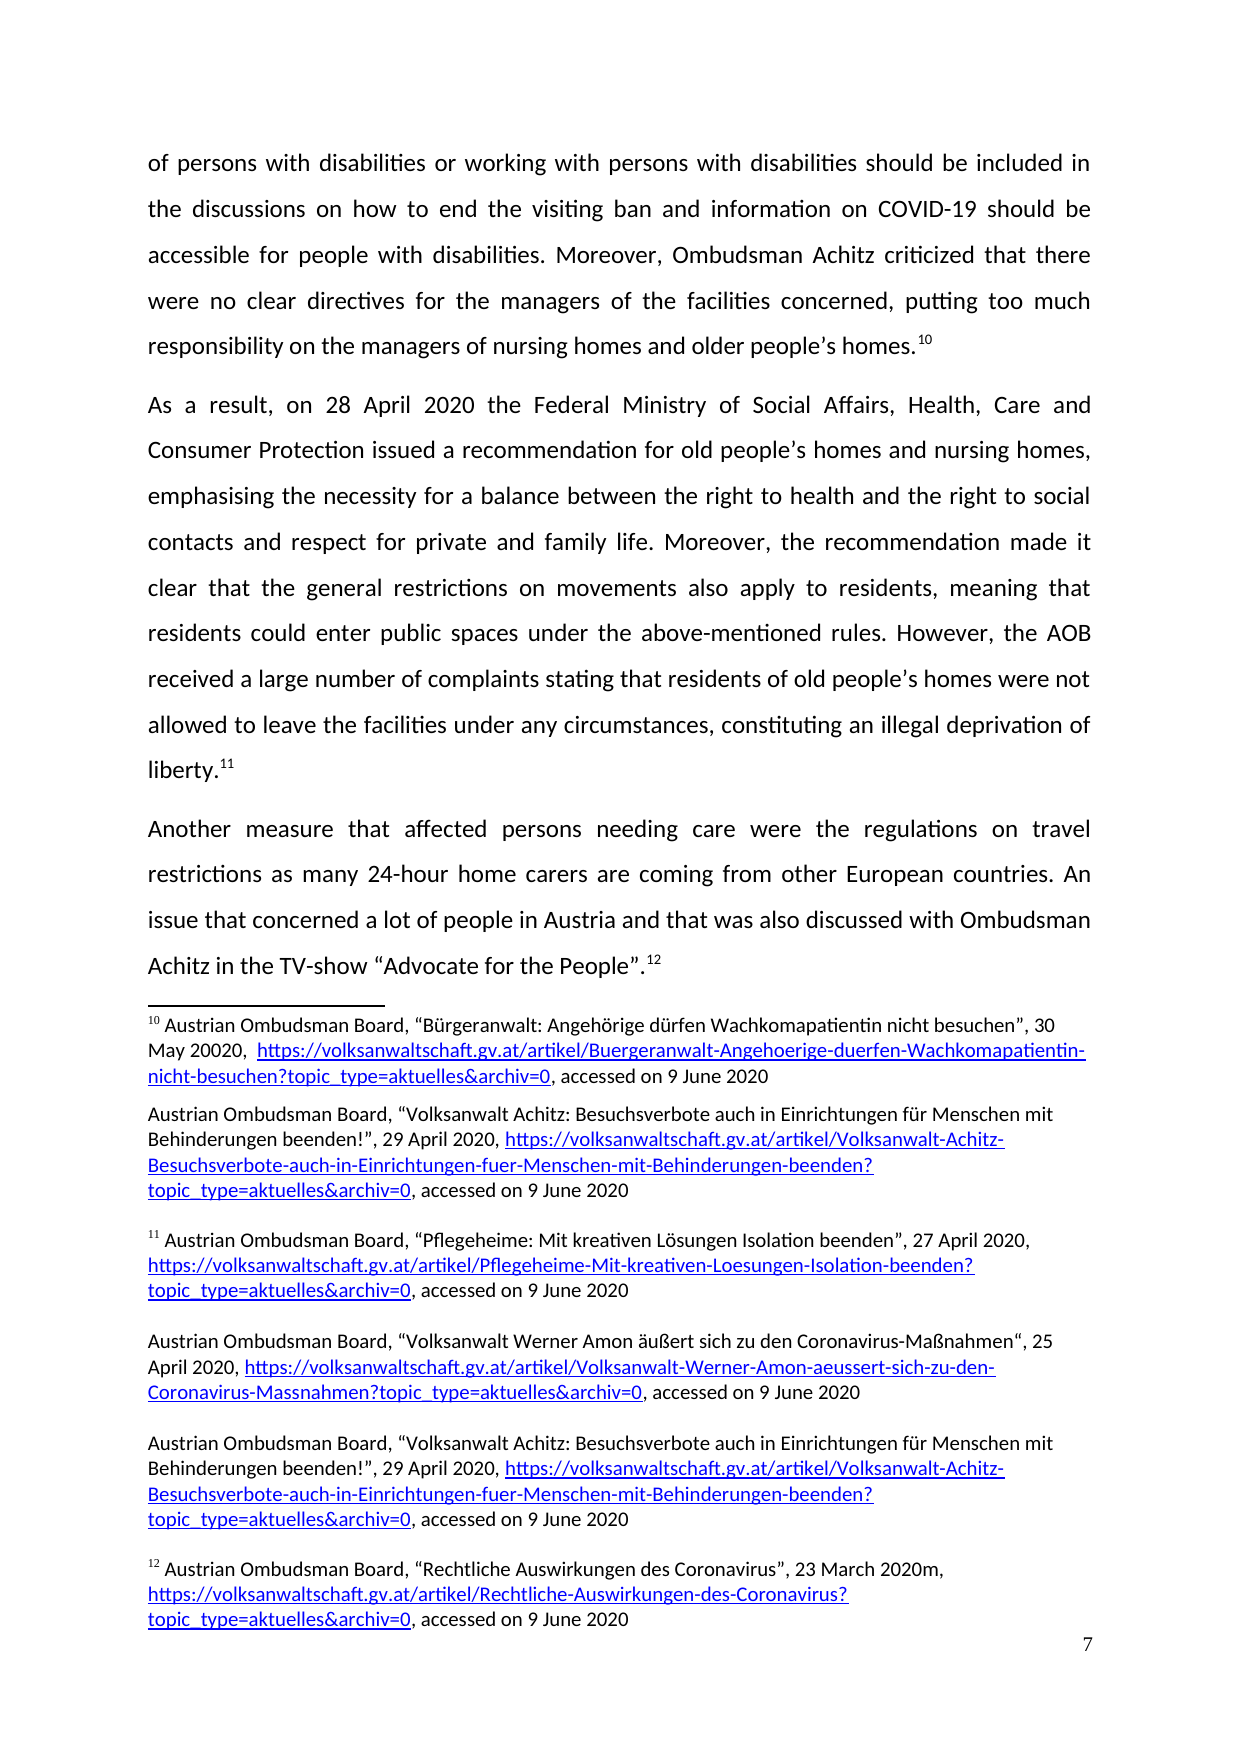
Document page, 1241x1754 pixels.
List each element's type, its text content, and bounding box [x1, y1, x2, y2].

text As a result, on 28 April 2020 the Federal Ministry of Social Affairs, Health, Care and Consumer Protection issued a recommendation for old people’s homes and nursing homes, emphasising the necessity for a balance between the right to health and the right to social contacts and respect for private and family life. Moreover, the recommendation made it clear that the general restrictions on movements also apply to residents, meaning that residents could enter public spaces under the above-mentioned rules. However, the AOB received a large number of complaints stating that residents of old people’s homes were not allowed to leave the facilities under any circumstances, constituting an illegal deprivation of liberty. [148, 389, 1093, 785]
text Another measure that affected persons needing care were the regulations on travel restrictions as many 24-hour home carers are coming from other European countries. An issue that concerned a lot of people in Austria and that was also discussed with Ombudsman Achitz in the TV-show “Advocate for the People”. [148, 813, 1093, 981]
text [148, 148, 1093, 361]
